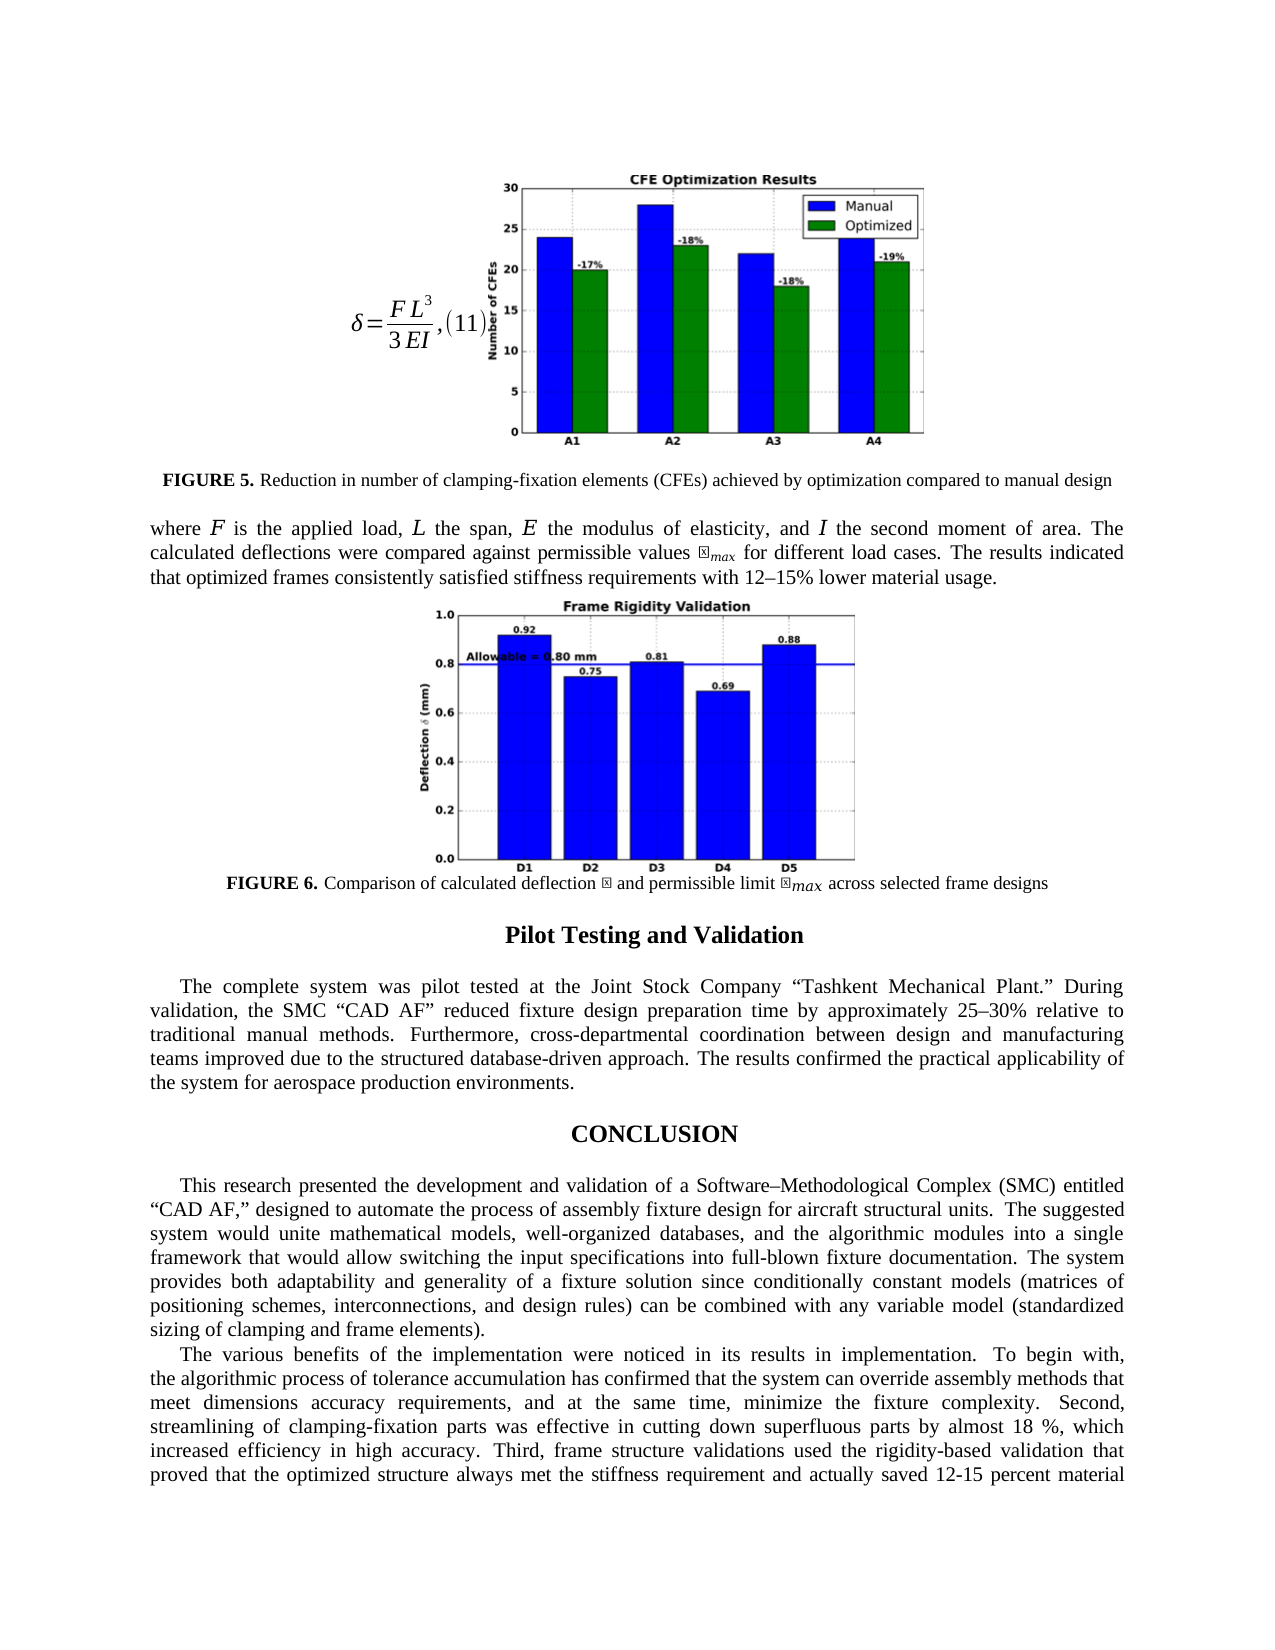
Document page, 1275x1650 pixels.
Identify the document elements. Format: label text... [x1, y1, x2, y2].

text FIGURE 6. Comparison of calculated deflection 𝛿 and permissible limit 𝛿𝑚𝑎𝑥 across selected frame designs [150, 872, 1124, 895]
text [150, 1341, 1125, 1486]
text where 𝐹 is the applied load, 𝐿 the span, 𝐸 the modulus of elasticity, and 𝐼 the second moment of area. The calculated deflections were compared against permissible values 𝛿𝑚𝑎𝑥 for different load cases. The results indicated that optimized frames consistently satisfied stiffness requirements with 12–15% lower material usage. [150, 515, 1125, 589]
text The complete system was pilot tested at the Joint Stock Company “Tashkent Mechanical Plant.” During validation, the SMC “CAD AF” reduced fixture design preparation time by approximately 25–30% relative to traditional manual methods. Furthermore, cross-departmental coordination between design and manufacturing teams improved due to the structured database-driven approach. The results confirmed the practical applicability of the system for aerospace production environments. [150, 974, 1125, 1094]
picture [420, 601, 855, 872]
subtitle CONCLUSION [185, 1119, 1124, 1148]
text This research presented the development and validation of a Software–Methodological Complex (SMC) entitled “CAD AF,” designed to automate the process of assembly fixture design for aircraft structural units. The suggested system would unite mathematical models, well-organized databases, and the algorithmic modules into a single framework that would allow switching the input specifications into full-blown fixture documentation. The system provides both adaptability and generality of a fixture solution since conditionally constant models (matrices of positioning schemes, interconnections, and design rules) can be combined with any variable model (standardized sizing of clamping and frame elements). [150, 1173, 1125, 1341]
subtitle Pilot Testing and Validation [185, 920, 1124, 949]
text FIGURE 5. Reduction in number of clamping-fixation elements (CFEs) achieved by optimization compared to manual design [150, 469, 1124, 490]
picture [488, 175, 924, 445]
